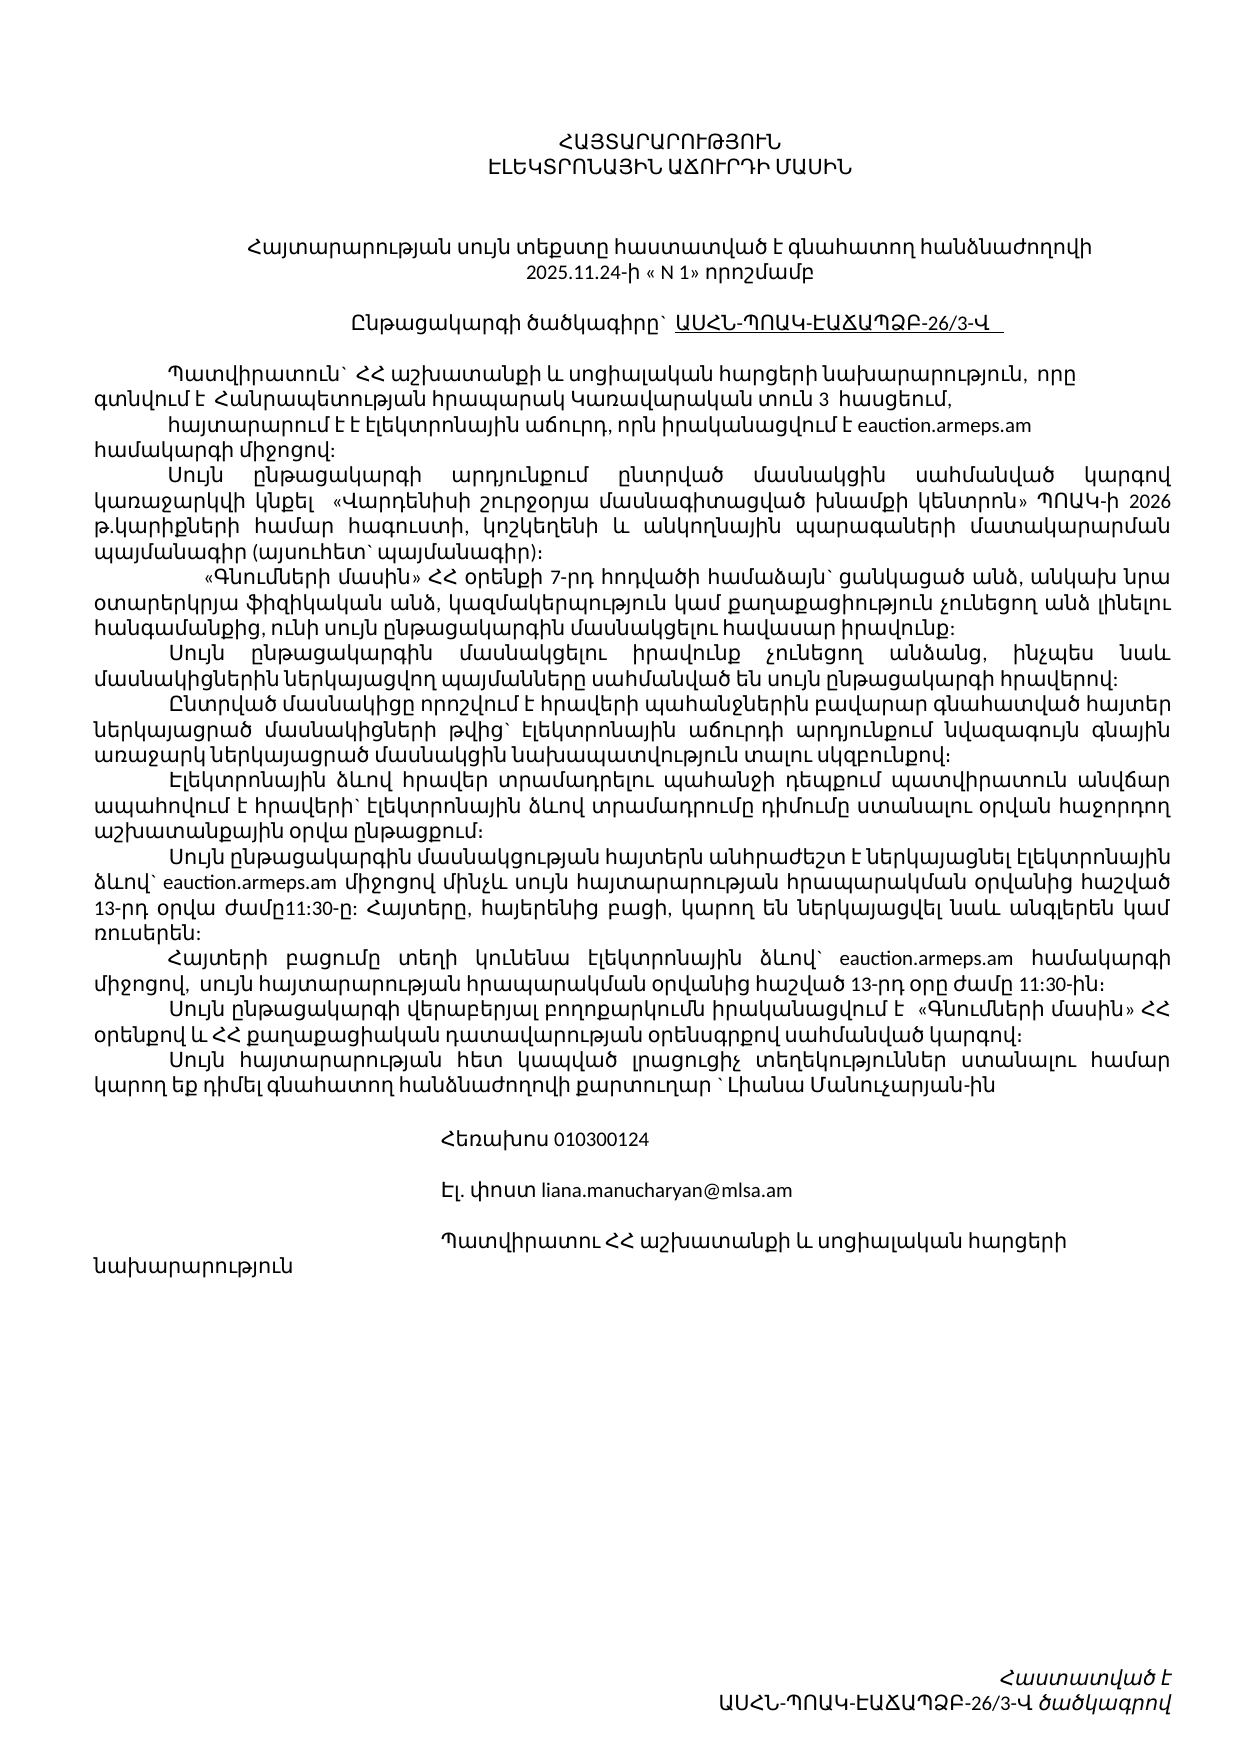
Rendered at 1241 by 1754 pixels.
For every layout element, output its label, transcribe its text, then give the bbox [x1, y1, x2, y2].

text Հայտարարության սույն տեքստը հաստատված է գնահատող հանձնաժողովի [94, 234, 1171, 259]
text 2025.11.24 -ի « N 1» որոշմամբ [94, 259, 1171, 285]
text «Գնումների մասին» ՀՀ օրենքի 7-րդ հոդվածի համաձայն` ցանկացած անձ, անկախ նրա օտարերկրյա ֆիզիկական անձ, կազմակերպություն կամ քաղաքացիություն չունեցող անձ լինելու հանգամանքից, ունի սույն ընթացակարգին մասնակցելու հավասար իրավունք: [94, 564, 1171, 641]
text Էլ. փոստ liana.manucharyan@mlsa.am [94, 1177, 1171, 1203]
text Սույն ընթացակարգին մասնակցության հայտերն անհրաժեշտ է ներկայացնել էլեկտրոնային ձևով` eauction.armeps.am միջոցով մինչև սույն հայտարարության հրապարակման օրվանից հաշված 13-րդ օրվա ժամը11:30-ը: Հայտերը, հայերենից բացի, կարող են ներկայացվել նաև անգլերեն կամ ռուսերեն: [94, 844, 1171, 946]
text Սույն ընթացակարգին մասնակցելու իրավունք չունեցող անձանց, ինչպես նաև մասնակիցներին ներկայացվող պայմանները սահմանված են սույն ընթացակարգի հրավերով: [94, 641, 1171, 691]
text Էլեկտրոնային ձևով հրավեր տրամադրելու պահանջի դեպքում պատվիրատուն անվճար ապահովում է հրավերի` էլեկտրոնային ձևով տրամադրումը դիմումը ստանալու օրվան հաջորդող աշխատանքային օրվա ընթացքում։ [94, 768, 1171, 844]
text ՀԱՅՏԱՐԱՐՈՒԹՅՈՒՆ [94, 129, 1171, 154]
text հայտարարում է է էլեկտրոնային աճուրդ, որն իրականացվում է eauction.armeps.am համակարգի միջոցով: [94, 412, 1171, 463]
text Պատվիրատու ՀՀ աշխատանքի և սոցիալական հարցերի նախարարություն [94, 1228, 1171, 1279]
text ԷԼԵԿՏՐՈՆԱՅԻՆ ԱՃՈՒՐԴԻ ՄԱՍԻՆ [94, 154, 1171, 180]
text Սույն ընթացակարգի վերաբերյալ բողոքարկումն իրականացվում է «Գնումների մասին» ՀՀ օրենքով և ՀՀ քաղաքացիական դատավարության օրենսգրքով սահմանված կարգով։ [94, 996, 1171, 1047]
text Հեռախոս 010300124 [94, 1126, 1171, 1152]
text Ընտրված մասնակիցը որոշվում է հրավերի պահանջներին բավարար գնահատված հայտեր ներկայացրած մասնակիցների թվից` էլեկտրոնային աճուրդի արդյունքում նվազագույն գնային առաջարկ ներկայացրած մասնակցին նախապատվություն տալու սկզբունքով։ [94, 691, 1171, 768]
text ԱՍՀՆ-ՊՈԱԿ-ԷԱՃԱՊՁԲ-26/3-Վ ծածկագրով [94, 1690, 1171, 1716]
text Հաստատված է [94, 1665, 1171, 1690]
text Ընթացակարգի ծածկագիրը` ԱՍՀՆ-ՊՈԱԿ-ԷԱՃԱՊՁԲ-26/3-Վ [94, 310, 1171, 336]
text Հայտերի բացումը տեղի կունենա էլեկտրոնային ձևով` eauction.armeps.am համակարգի միջոցով, սույն հայտարարության հրապարակման օրվանից հաշված 13-րդ օրը ժամը 11:30-ին։ [94, 946, 1171, 996]
text Սույն ընթացակարգի արդյունքում ընտրված մասնակցին սահմանված կարգով կառաջարկվի կնքել «Վարդենիսի շուրջօրյա մասնագիտացված խնամքի կենտրոն» ՊՈԱԿ-ի 2026 թ.կարիքների համար հագուստի, կոշկեղենի և անկողնային պարագաների մատակարարման պայմանագիր (այսուհետ` պայմանագիր)։ [94, 463, 1171, 564]
text Սույն հայտարարության հետ կապված լրացուցիչ տեղեկություններ ստանալու համար կարող եք դիմել գնահատող հանձնաժողովի քարտուղար ` Լիանա Մանուչարյան-ին [94, 1047, 1171, 1098]
text Պատվիրատուն` ՀՀ աշխատանքի և սոցիալական հարցերի նախարարություն, որը գտնվում է Հանրապետության հրապարակ Կառավարական տուն 3 հասցեում, [94, 361, 1171, 412]
